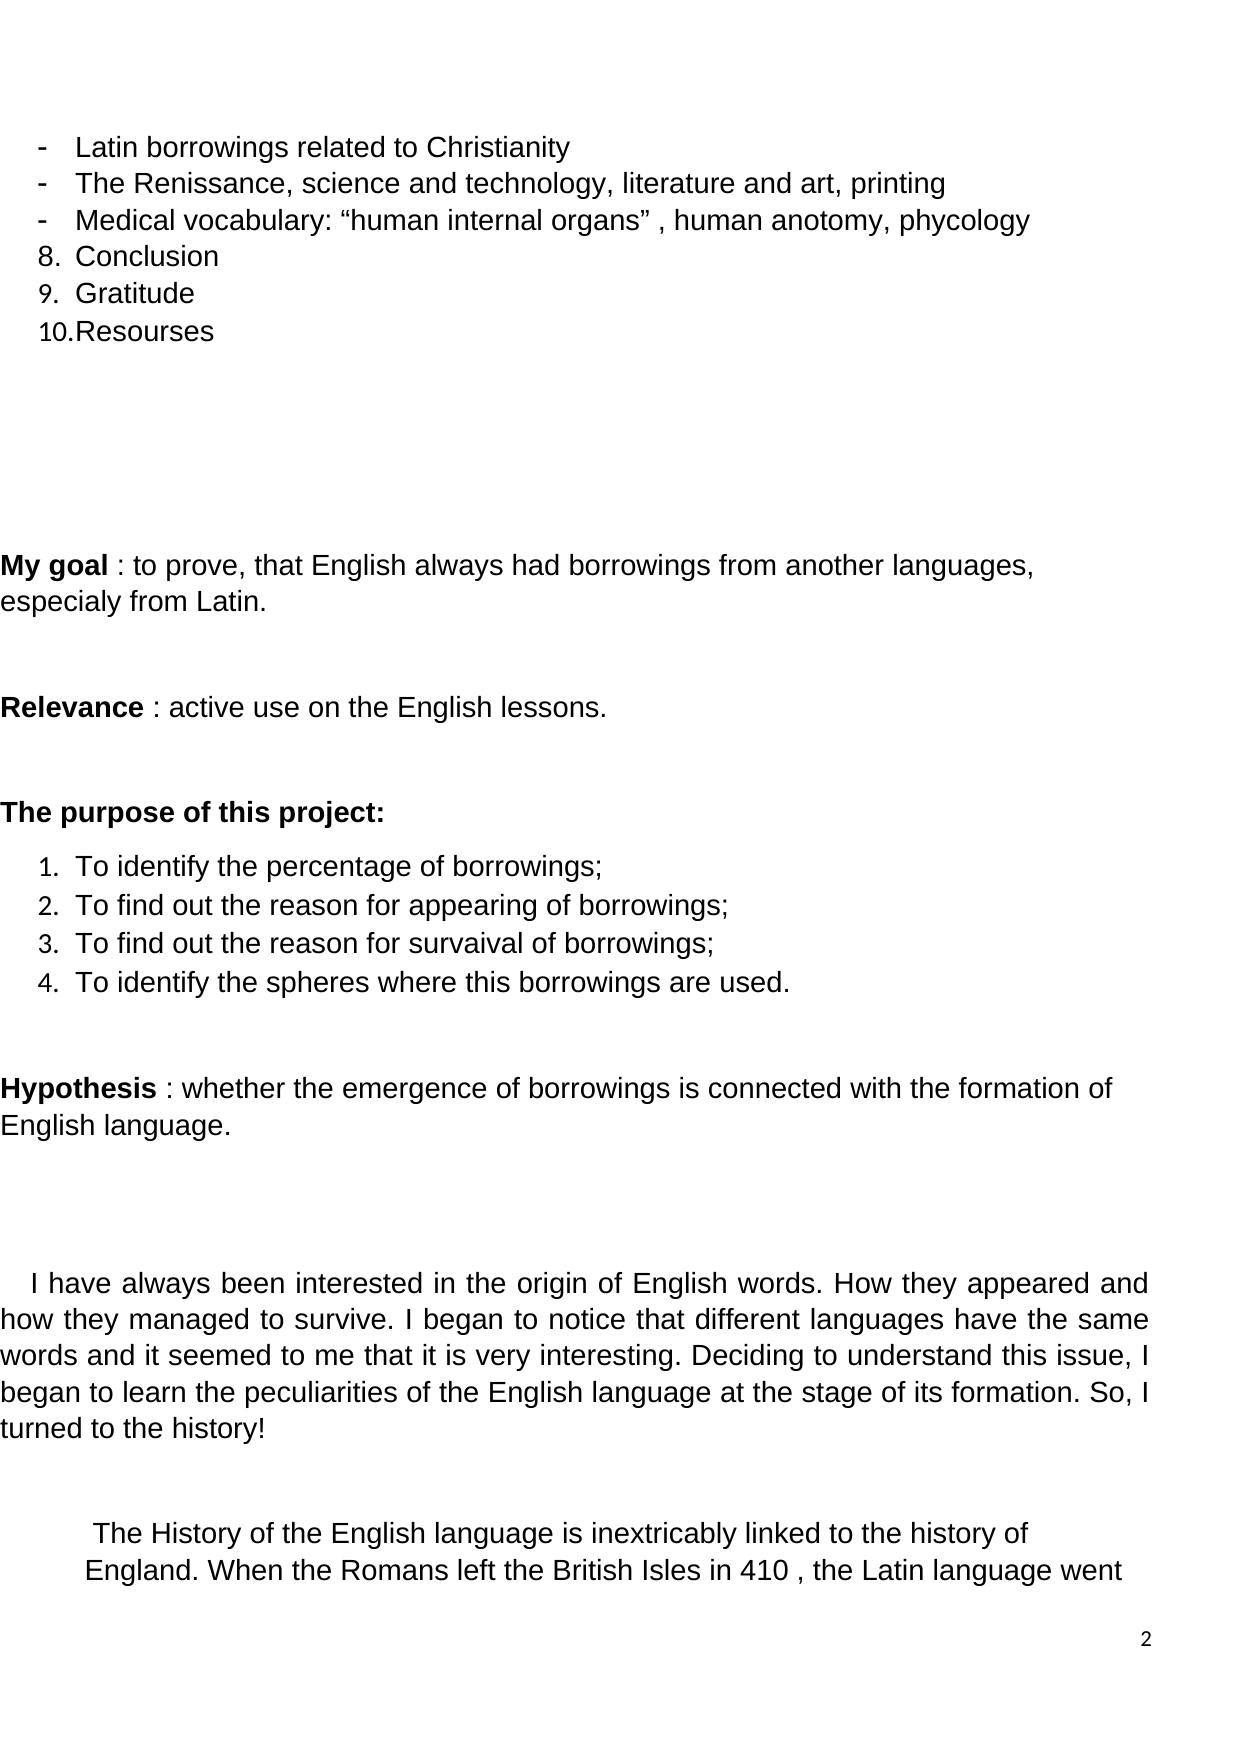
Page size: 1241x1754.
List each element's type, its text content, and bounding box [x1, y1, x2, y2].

list To identify the spheres where this borrowings are used. [37, 964, 1152, 999]
list Conclusion [37, 239, 1152, 272]
text I have always been interested in the origin of English words. How they appeared and how they managed to survive. I began to notice that different languages have the same words and it seemed to me that it is very interesting. Deciding to understand this issue, I began to learn the peculiarities of the English language at the stage of its formation. So, I turned to the history! [0, 1266, 1152, 1444]
text Hypothesis : whether the emergence of borrowings is connected with the formation of English language. [0, 1072, 1152, 1141]
list Gratitude [37, 275, 1152, 311]
list The Renissance, science and technology, literature and art, printing [37, 166, 1152, 200]
text The purpose of this project: [0, 796, 1152, 829]
list To find out the reason for appearing of borrowings; [37, 887, 1152, 922]
text Relevance : active use on the English lessons. [0, 690, 1152, 723]
list Medical vocabulary: “human internal organs” , human anotomy, phycology [37, 202, 1152, 236]
list To identify the percentage of borrowings; [37, 848, 1152, 884]
text My goal : to prove, that English always had borrowings from another languages, especialy from Latin. [0, 548, 1152, 618]
list Resourses [37, 313, 1152, 349]
list To find out the reason for survaival of borrowings; [37, 925, 1152, 961]
list Latin borrowings related to Christianity [37, 130, 1152, 163]
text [84, 1516, 1152, 1586]
